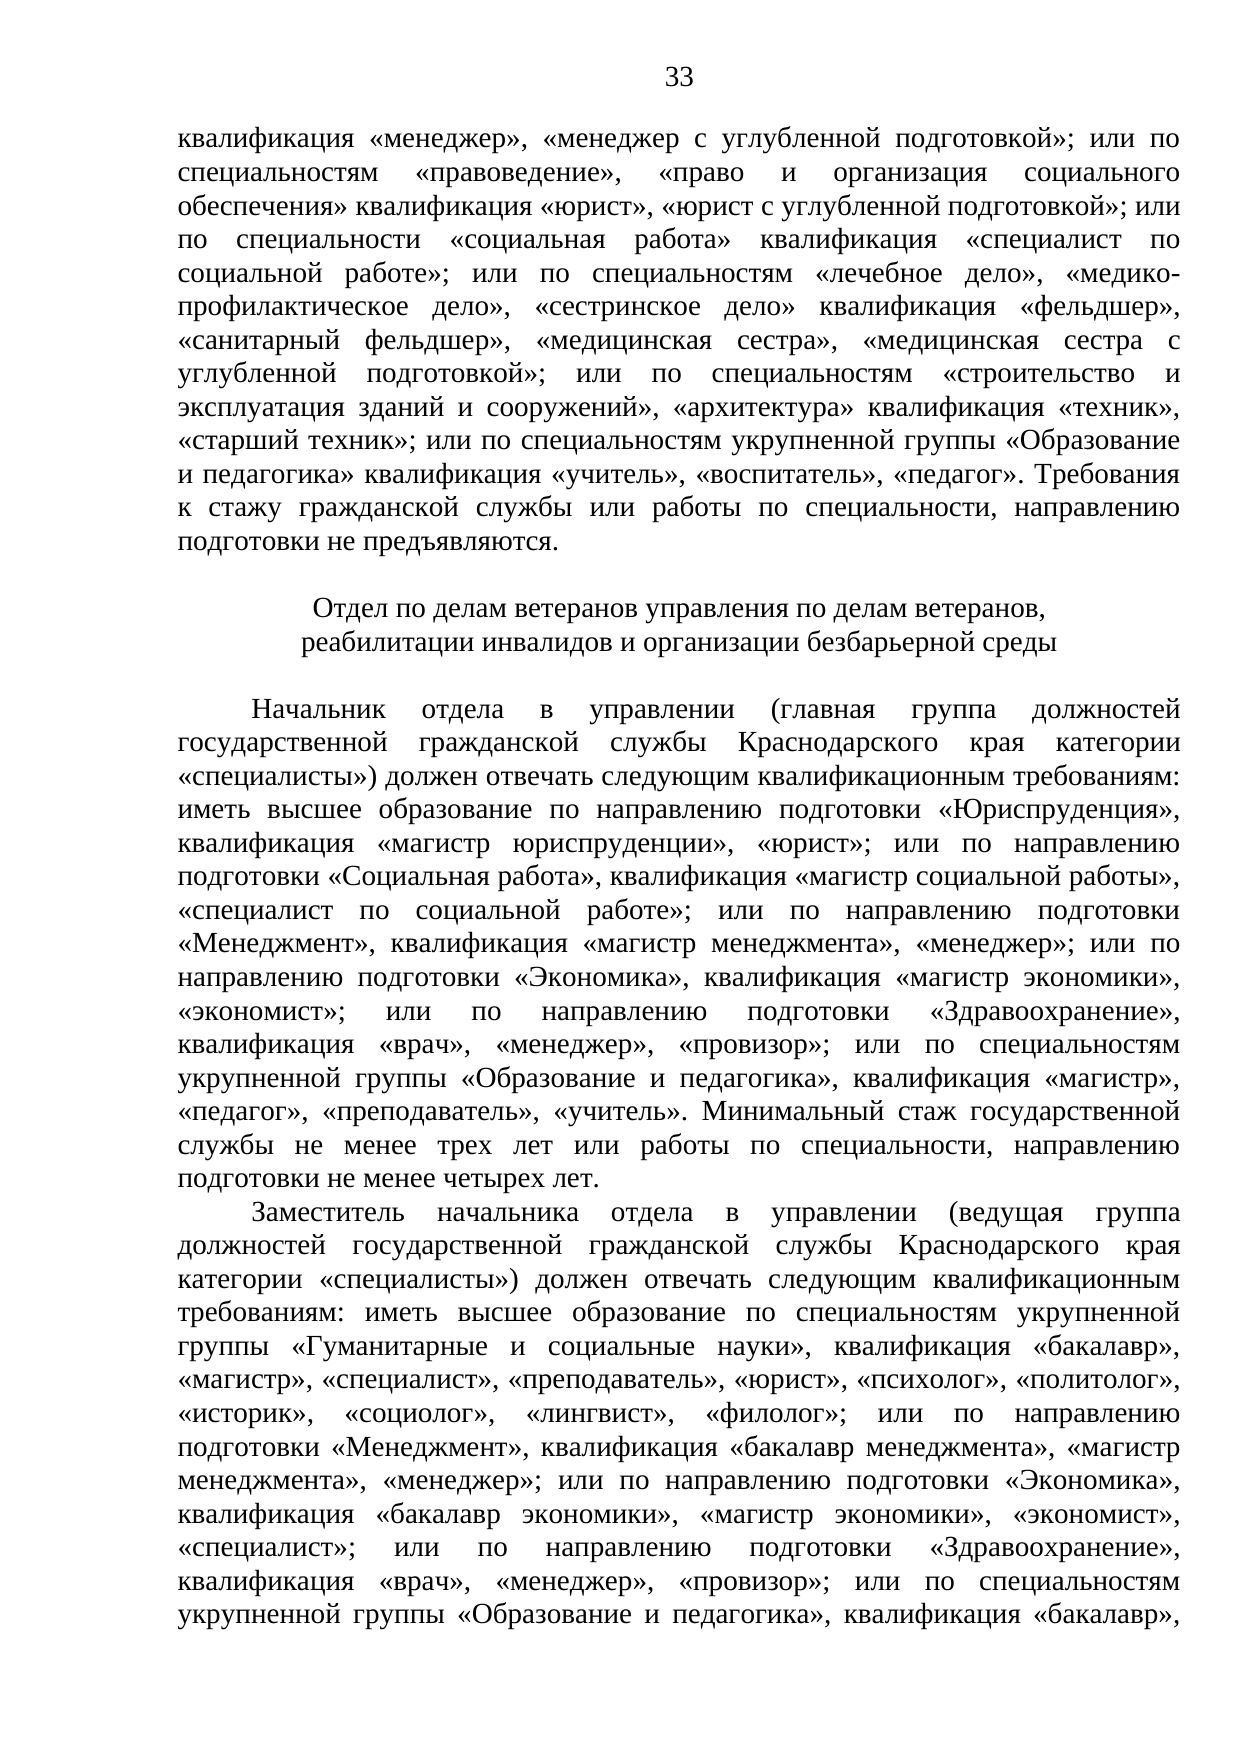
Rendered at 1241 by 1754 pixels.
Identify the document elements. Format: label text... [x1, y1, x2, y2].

text Начальник отдела в управлении (главная группа должностей государственной гражданской службы Краснодарского края категории «специалисты») должен отвечать следующим квалификационным требованиям: иметь высшее образование по направлению подготовки «Юриспруденция», квалификация «магистр юриспруденции», «юрист»; или по направлению подготовки «Социальная работа», квалификация «магистр социальной работы», «специалист по социальной работе»; или по направлению подготовки «Менеджмент», квалификация «магистр менеджмента», «менеджер»; или по направлению подготовки «Экономика», квалификация «магистр экономики», «экономист»; или по направлению подготовки «Здравоохранение», квалификация «врач», «менеджер», «провизор»; или по специальностям укрупненной группы «Образование и педагогика», квалификация «магистр», «педагог», «преподаватель», «учитель». Минимальный стаж государственной службы не менее трех лет или работы по специальности, направлению подготовки не менее четырех лет. [177, 691, 1181, 1194]
text реабилитации инвалидов и организации безбарьерной среды [177, 624, 1181, 657]
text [177, 1194, 1181, 1630]
text Отдел по делам ветеранов управления по делам ветеранов, [177, 590, 1181, 624]
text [177, 121, 1181, 557]
